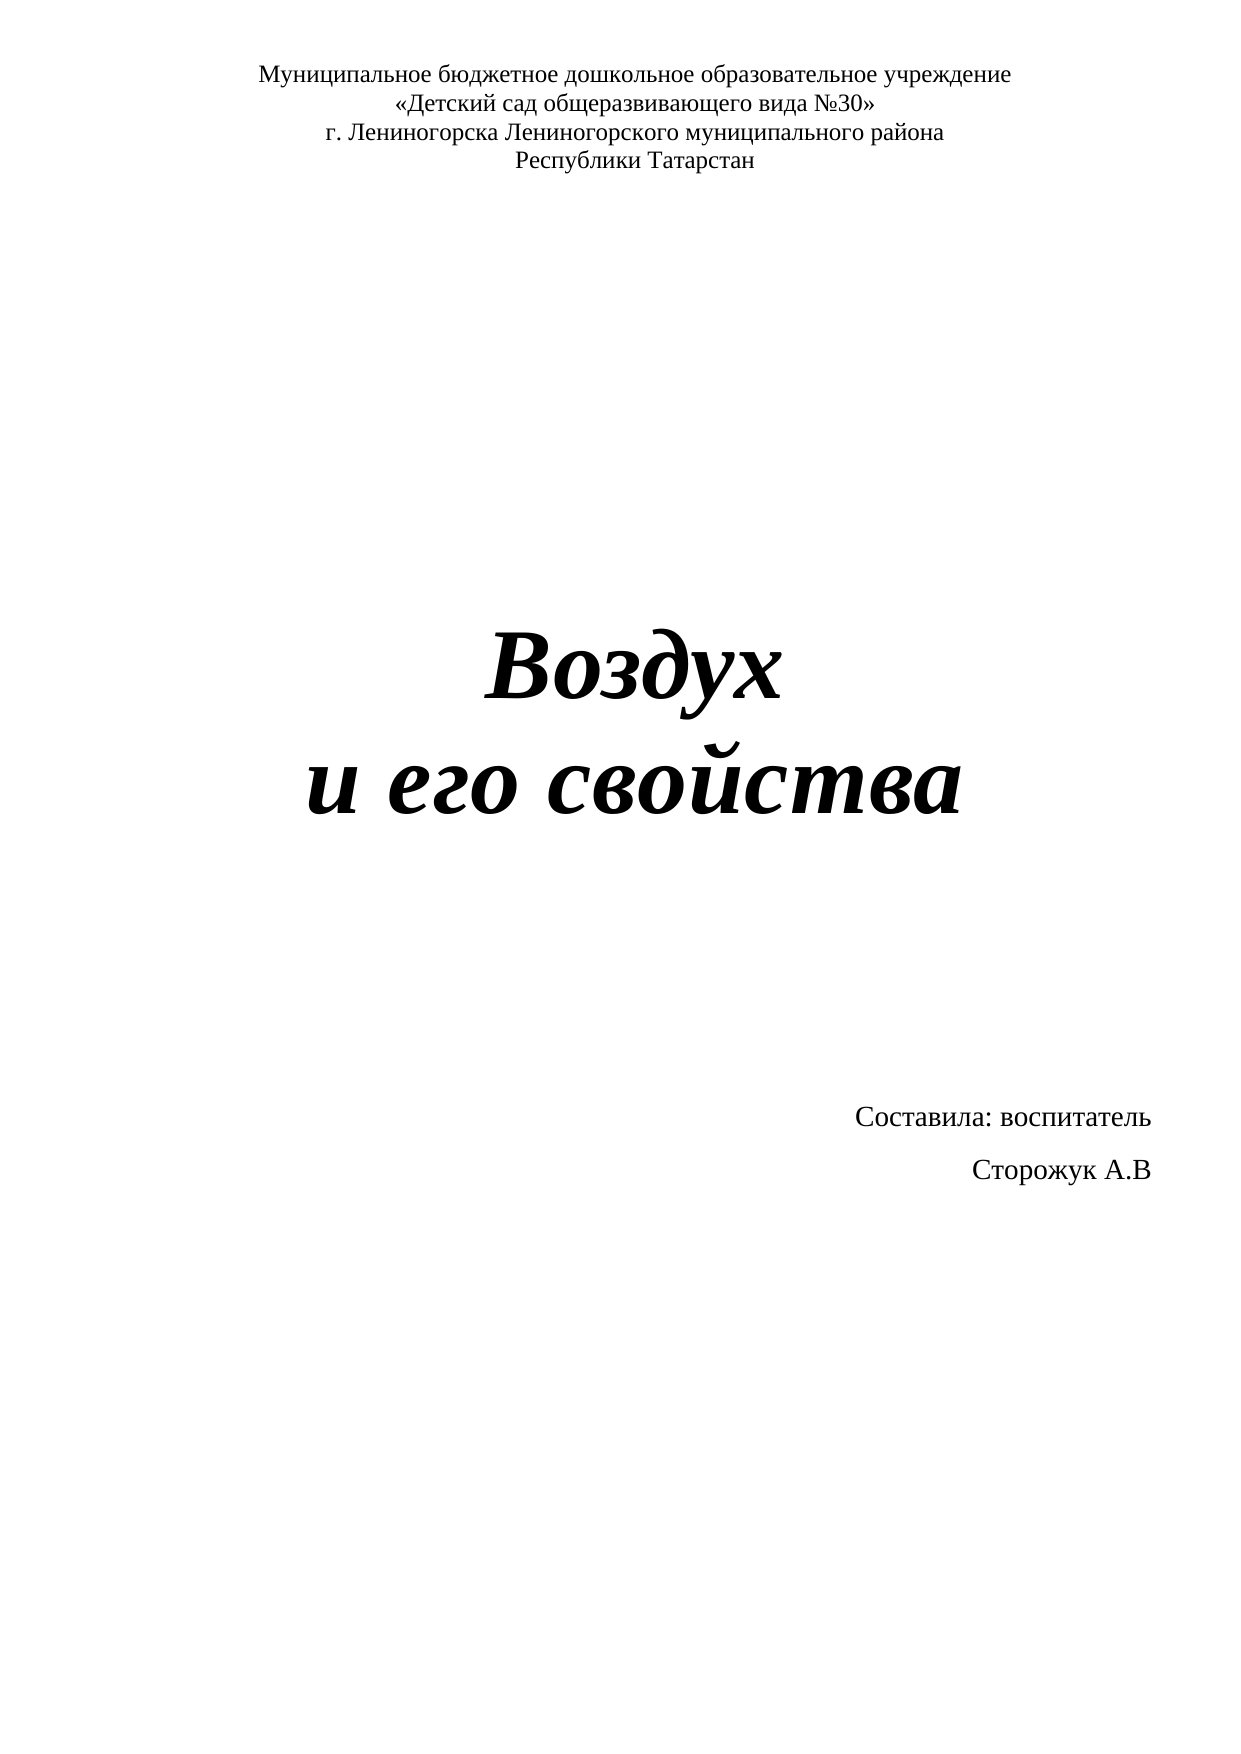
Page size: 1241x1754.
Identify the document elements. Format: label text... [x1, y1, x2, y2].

text Сторожук А.В [118, 1152, 1152, 1186]
text Воздух [118, 605, 1152, 720]
text Муниципальное бюджетное дошкольное образовательное учреждение «Детский сад общеразвивающего вида №30» г. Лениногорска Лениногорского муниципального района Республики Татарстан [118, 59, 1152, 174]
text и его свойства [118, 720, 1152, 835]
text Составила: воспитатель [118, 1099, 1152, 1133]
